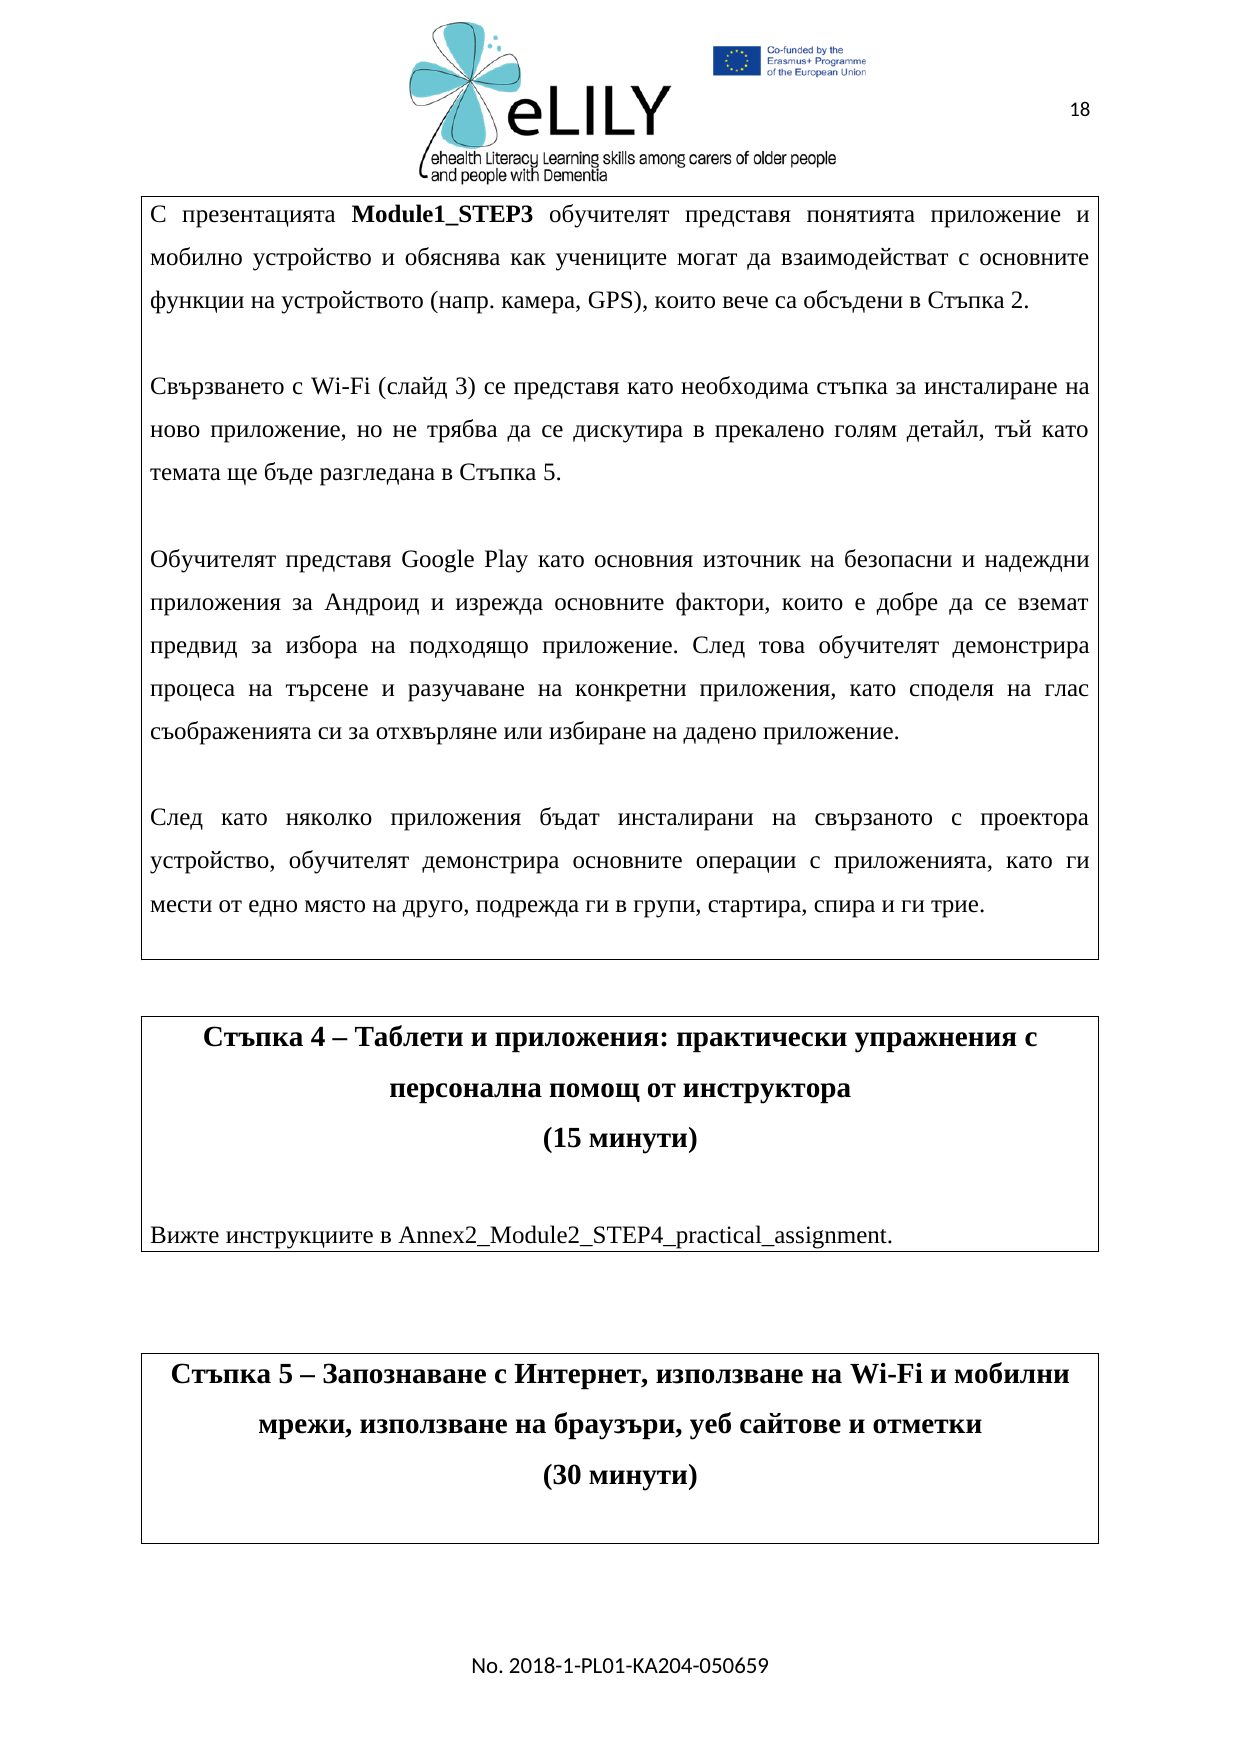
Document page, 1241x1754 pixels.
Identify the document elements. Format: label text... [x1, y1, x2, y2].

text Свързването с Wi-Fi (слайд 3) се представя като необходима стъпка за инсталиране на ново приложение, но не трябва да се дискутира в прекалено голям детайл, тъй като темата ще бъде разгледана в Стъпка 5. [142, 368, 1098, 486]
text Обучителят представя Google Play като основния източник на безопасни и надеждни приложения за Андроид и изрежда основните фактори, които е добре да се вземат предвид за избора на подходящо приложение. След това обучителят демонстрира процеса на търсене и разучаване на конкретни приложения, като споделя на глас съображенията си за отхвърляне или избиране на дадено приложение. [142, 541, 1098, 745]
text (30 минути) [142, 1454, 1098, 1490]
text Вижте инструкциите в Annex2_Module2_STEP4_practical_assignment. [142, 1217, 1098, 1251]
text Стъпка 5 – Запознаване с Интернет, използване на Wi-Fi и мобилни мрежи, използване на браузъри, уеб сайтове и отметки [142, 1354, 1098, 1440]
text (15 минути) [142, 1117, 1098, 1153]
text След като няколко приложения бъдат инсталирани на свързаното с проектора устройство, обучителят демонстрира основните операции с приложенията, като ги мести от едно място на друго, подрежда ги в групи, стартира, спира и ги трие. [142, 799, 1098, 917]
text Стъпка 4 – Таблети и приложения: практически упражнения с персонална помощ от инструктора [142, 1017, 1098, 1103]
picture [409, 22, 866, 185]
text С презентацията Module1_STEP3 обучителят представя понятията приложение и мобилно устройство и обяснява как учениците могат да взаимодействат с основните функции на устройството (напр. камера, GPS), които вече са обсъдени в Стъпка 2. [142, 197, 1098, 314]
